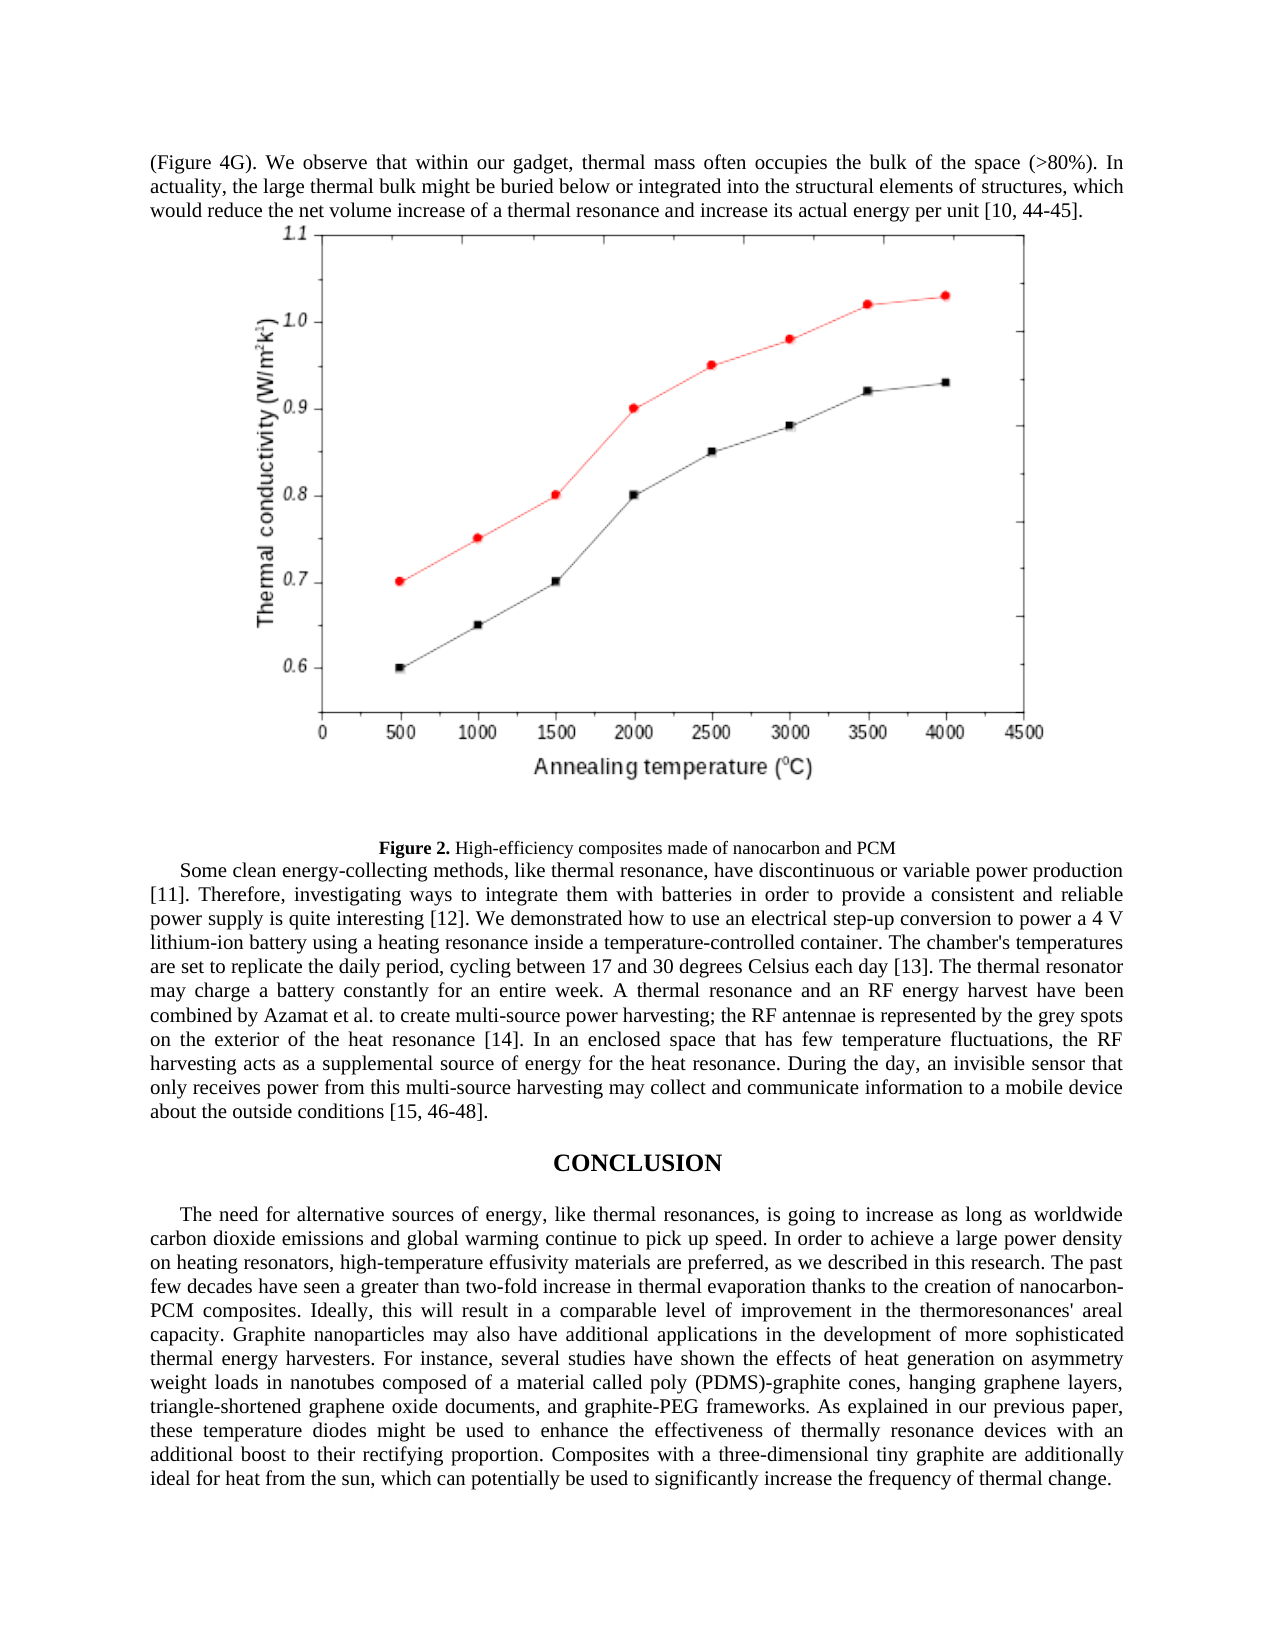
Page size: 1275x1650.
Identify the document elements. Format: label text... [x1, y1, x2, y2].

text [150, 150, 1125, 222]
text The need for alternative sources of energy, like thermal resonances, is going to increase as long as worldwide carbon dioxide emissions and global warming continue to pick up speed. In order to achieve a large power density on heating resonators, high-temperature effusivity materials are preferred, as we described in this research. The past few decades have seen a greater than two-fold increase in thermal evaporation thanks to the creation of nanocarbon-PCM composites. Ideally, this will result in a comparable level of improvement in the thermoresonances' areal capacity. Graphite nanoparticles may also have additional applications in the development of more sophisticated thermal energy harvesters. For instance, several studies have shown the effects of heat generation on asymmetry weight loads in nanotubes composed of a material called poly (PDMS)-graphite cones, hanging graphene layers, triangle-shortened graphene oxide documents, and graphite-PEG frameworks. As explained in our previous paper, these temperature diodes might be used to enhance the effectiveness of thermally resonance devices with an additional boost to their rectifying proportion. Composites with a three-dimensional tiny graphite are additionally ideal for heat from the sun, which can potentially be used to significantly increase the frequency of thermal change. [150, 1202, 1125, 1490]
text Figure 2. High-efficiency composites made of nanocarbon and PCM [150, 837, 1125, 858]
subtitle Conclusion [150, 1148, 1125, 1177]
text Some clean energy-collecting methods, like thermal resonance, have discontinuous or variable power production [11]. Therefore, investigating ways to integrate them with batteries in order to provide a consistent and reliable power supply is quite interesting [12]. We demonstrated how to use an electrical step-up conversion to power a 4 V lithium-ion battery using a heating resonance inside a temperature-controlled container. The chamber's temperatures are set to replicate the daily period, cycling between 17 and 30 degrees Celsius each day [13]. The thermal resonator may charge a battery constantly for an entire week. A thermal resonance and an RF energy harvest have been combined by Azamat et al. to create multi-source power harvesting; the RF antennae is represented by the grey spots on the exterior of the heat resonance [14]. In an enclosed space that has few temperature fluctuations, the RF harvesting acts as a supplemental source of energy for the heat resonance. During the day, an invisible sensor that only receives power from this multi-source harvesting may collect and communicate information to a mobile device about the outside conditions [15, 46-48]. [150, 858, 1125, 1123]
